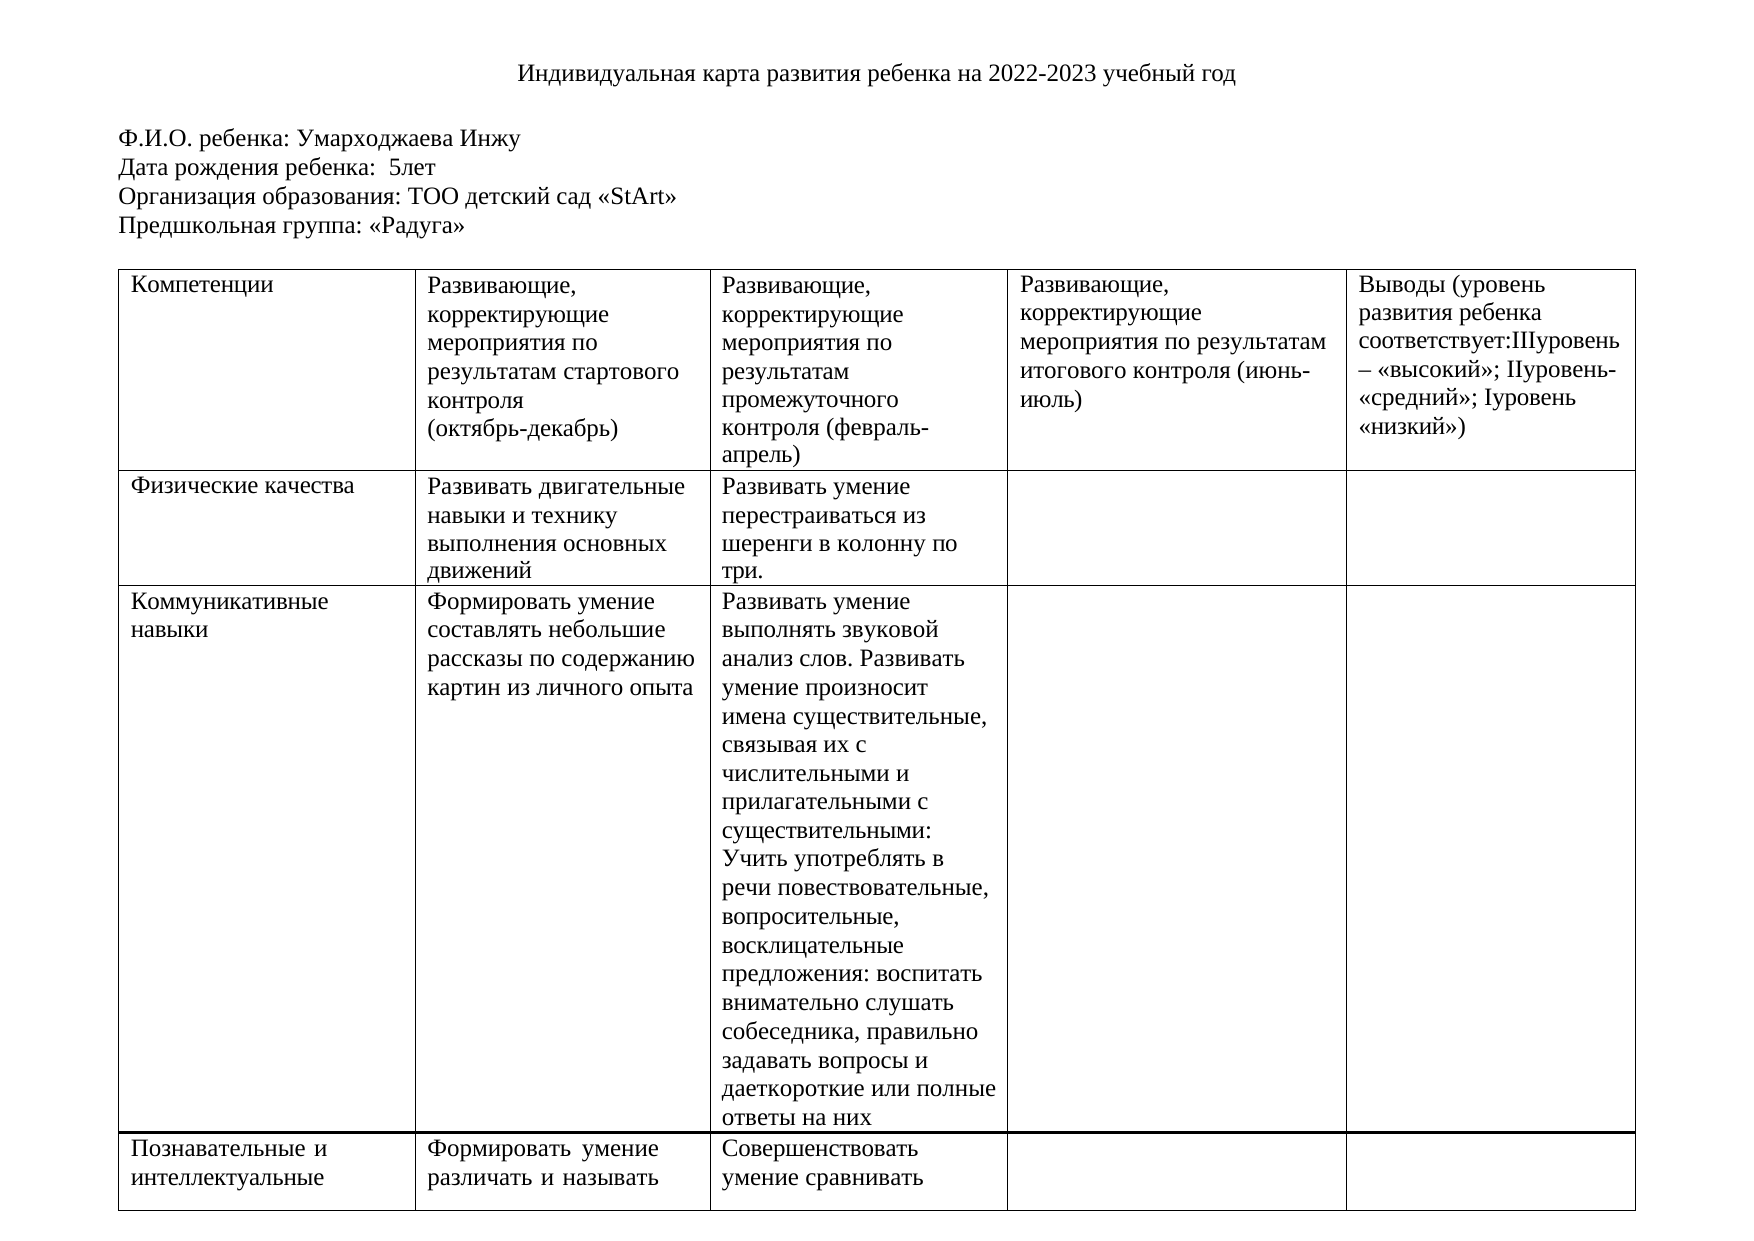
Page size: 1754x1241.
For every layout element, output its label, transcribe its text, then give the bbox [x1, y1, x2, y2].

text Организация образования: ТОО детский сад «StArt» [118, 181, 1695, 210]
text Ф.И.О. ребенка: Умарходжаева Инжу [118, 123, 1695, 152]
table_header Выводы (уровень развития ребенка соответствует:IIIуровень – «высокий»; IIуровень- «средний»; Iуровень «низкий») [1347, 270, 1635, 470]
table_cell [1008, 471, 1346, 585]
text Дата рождения ребенка: 5лет [118, 152, 1695, 181]
table_header Развивающие, корректирующие мероприятия по результатам итогового контроля (июнь- июль) [1008, 270, 1346, 470]
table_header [416, 1134, 710, 1210]
text Предшкольная группа: «Радуга» [118, 210, 1695, 239]
table_cell Развивать умение выполнять звуковой анализ слов. Развивать умение произносит имена существительные, связывая их с числительными и прилагательными с существительными: Учить употреблять в речи повествовательные, вопросительные, восклицательные предложения: воспитать внимательно слушать собеседника, правильно задавать вопросы и даеткороткие или полные ответы на них [711, 586, 1007, 1131]
table_cell Развивать двигательные навыки и технику выполнения основных движений [416, 471, 710, 585]
table_cell Коммуникативные навыки [119, 586, 415, 1131]
table_header [1008, 1134, 1346, 1210]
table_cell Физические качества [119, 471, 415, 585]
table_header [1347, 1134, 1635, 1210]
table_header Развивающие, корректирующие мероприятия по результатам стартового контроля (октябрь-декабрь) [416, 270, 710, 470]
table_cell Развивать умение перестраиваться из шеренги в колонну по три. [711, 471, 1007, 585]
table_cell [1347, 586, 1635, 1131]
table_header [711, 1134, 1007, 1210]
table_header Компетенции [119, 270, 415, 470]
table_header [119, 1134, 415, 1210]
table_cell [1347, 471, 1635, 585]
text Индивидуальная карта развития ребенка на 2022-2023 учебный год [517, 58, 1695, 86]
table_header Развивающие, корректирующие мероприятия по результатам промежуточного контроля (февраль- апрель) [711, 270, 1007, 470]
table_cell [1008, 586, 1346, 1131]
table_cell Формировать умение составлять небольшие рассказы по содержанию картин из личного опыта [416, 586, 710, 1131]
